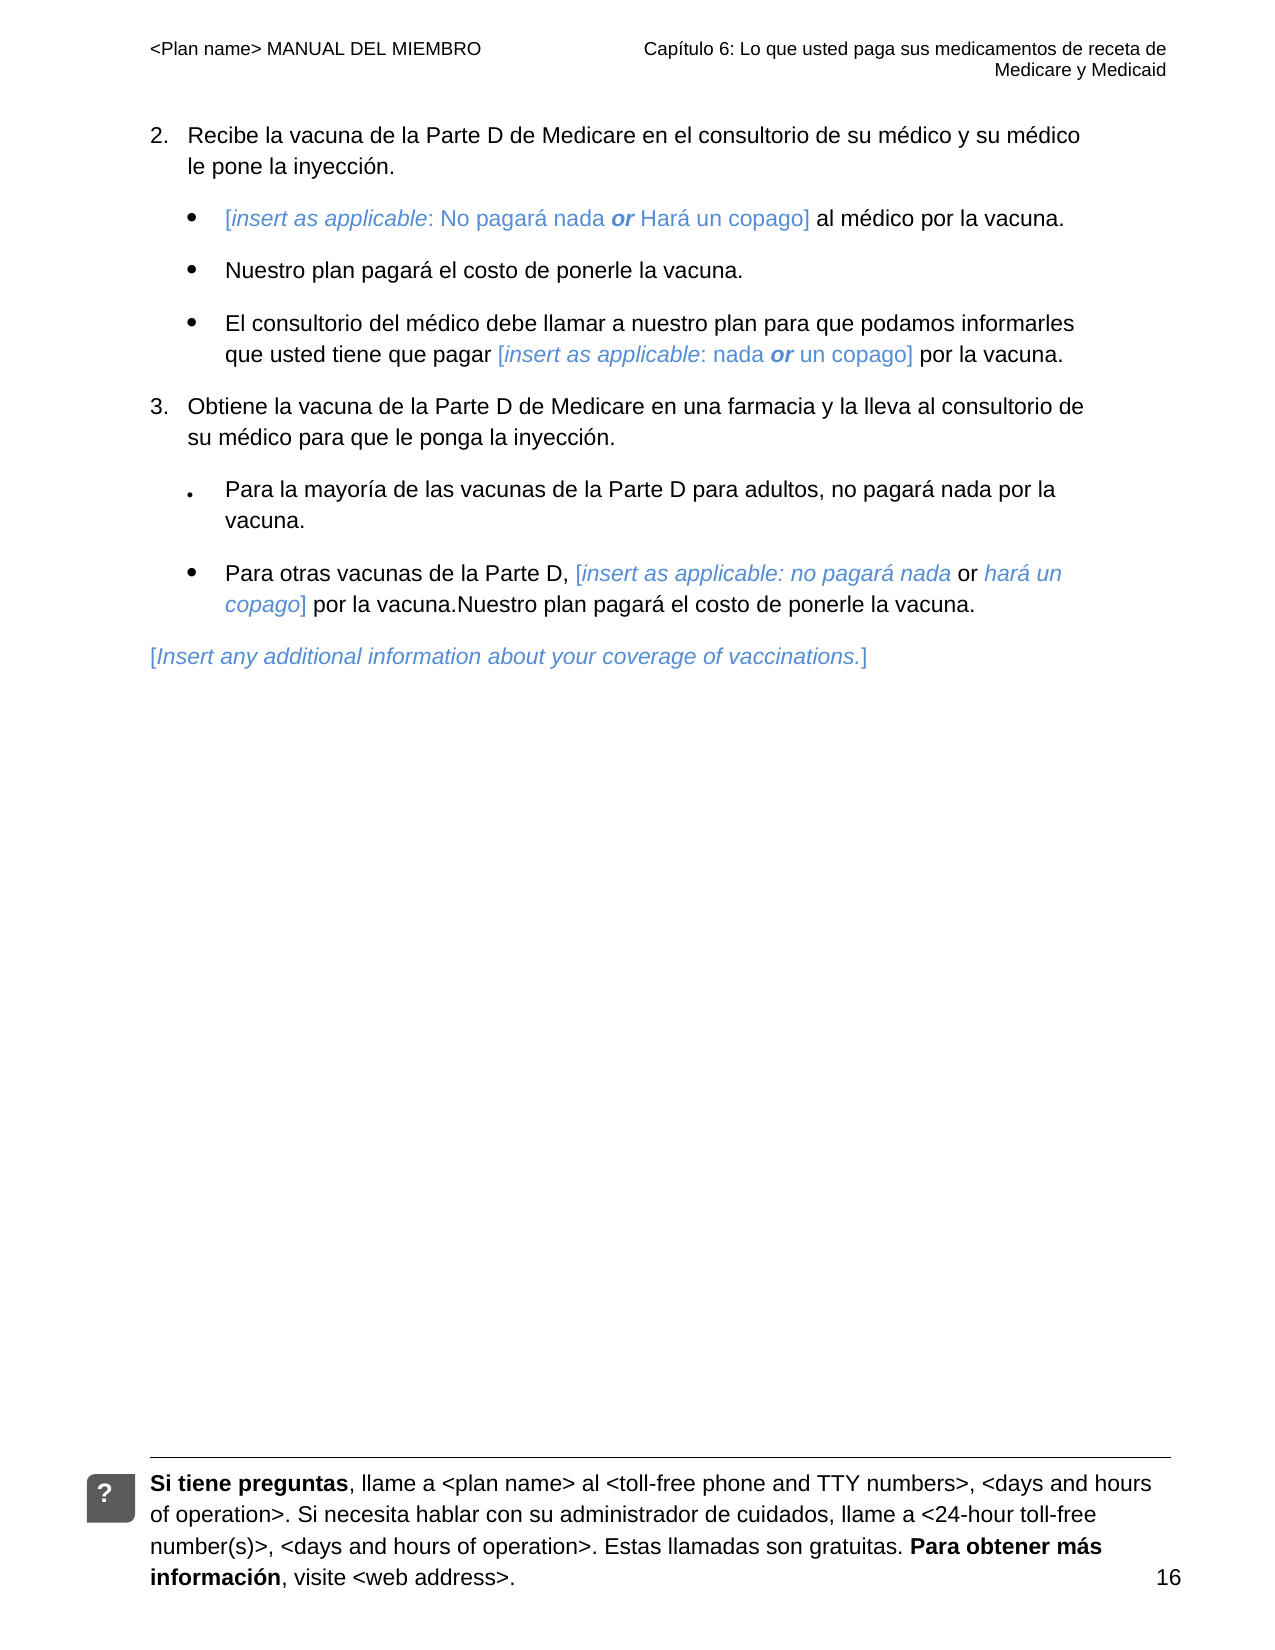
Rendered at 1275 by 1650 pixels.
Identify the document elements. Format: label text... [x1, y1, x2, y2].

list Obtiene la vacuna de la Parte D de Medicare en una farmacia y la lleva al consultorio de su médico para que le ponga la inyección. [150, 389, 1096, 452]
list Recibe la vacuna de la Parte D de Medicare en el consultorio de su médico y su médico le pone la inyección. [150, 118, 1096, 181]
list Para otras vacunas de la Parte D, [insert as applicable: no pagará nada or hará un copago] por la vacuna.Nuestro plan pagará el costo de ponerle la vacuna. [187, 556, 1096, 618]
list [insert as applicable: No pagará nada or Hará un copago] al médico por la vacuna. [187, 202, 1096, 233]
list El consultorio del médico debe llamar a nuestro plan para que podamos informarles que usted tiene que pagar [insert as applicable: nada or un copago] por la vacuna. [187, 306, 1096, 368]
list [Insert any additional information about your coverage of vaccinations.] [150, 639, 1171, 671]
list Para la mayoría de las vacunas de la Parte D para adultos, no pagará nada por la vacuna. [187, 473, 1096, 535]
list Nuestro plan pagará el costo de ponerle la vacuna. [187, 254, 1096, 285]
